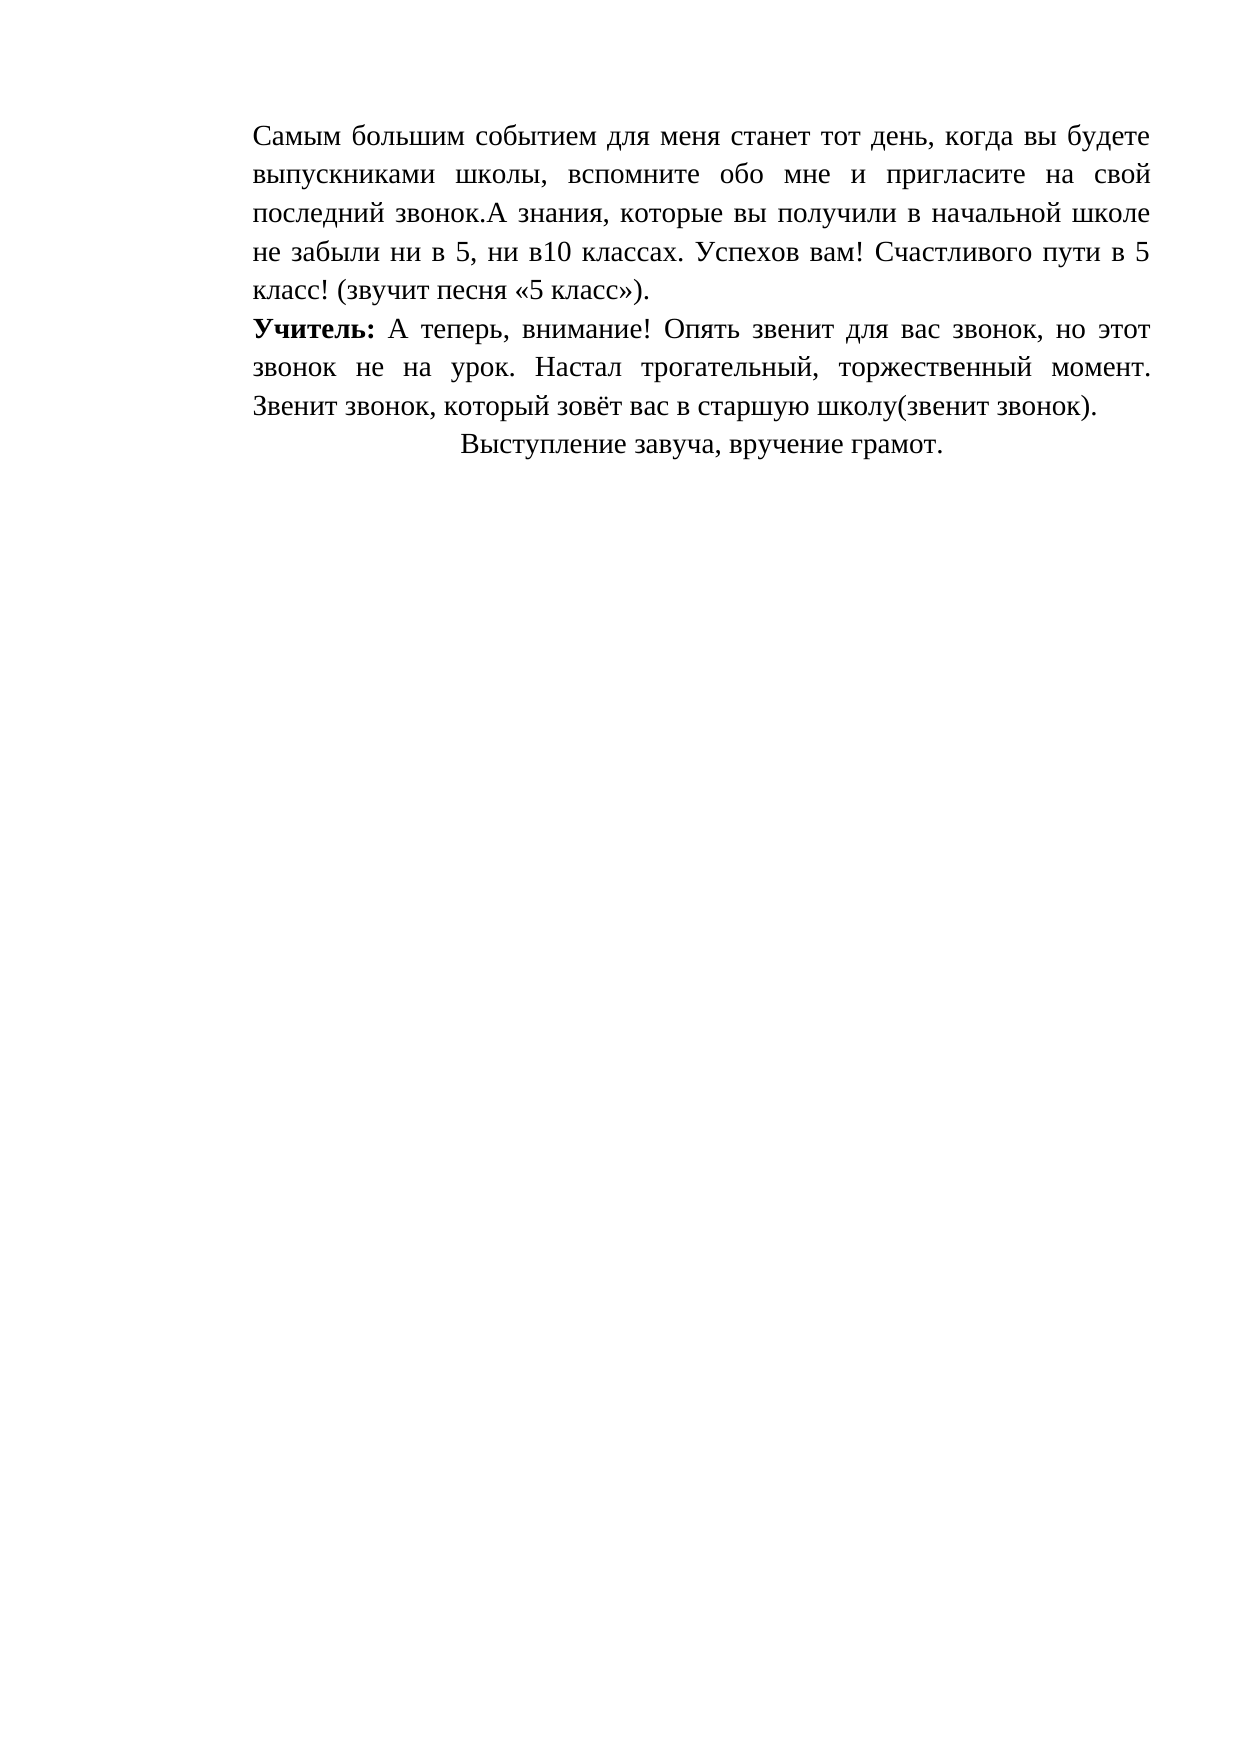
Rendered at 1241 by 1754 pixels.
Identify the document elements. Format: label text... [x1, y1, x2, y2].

list Учитель: А теперь, внимание! Опять звенит для вас звонок, но этот звонок не на урок. Настал трогательный, торжественный момент. Звенит звонок, который зовёт вас в старшую школу(звенит звонок). [252, 311, 1152, 421]
list Выступление завуча, вручение грамот. [252, 426, 1152, 460]
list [252, 118, 1152, 306]
